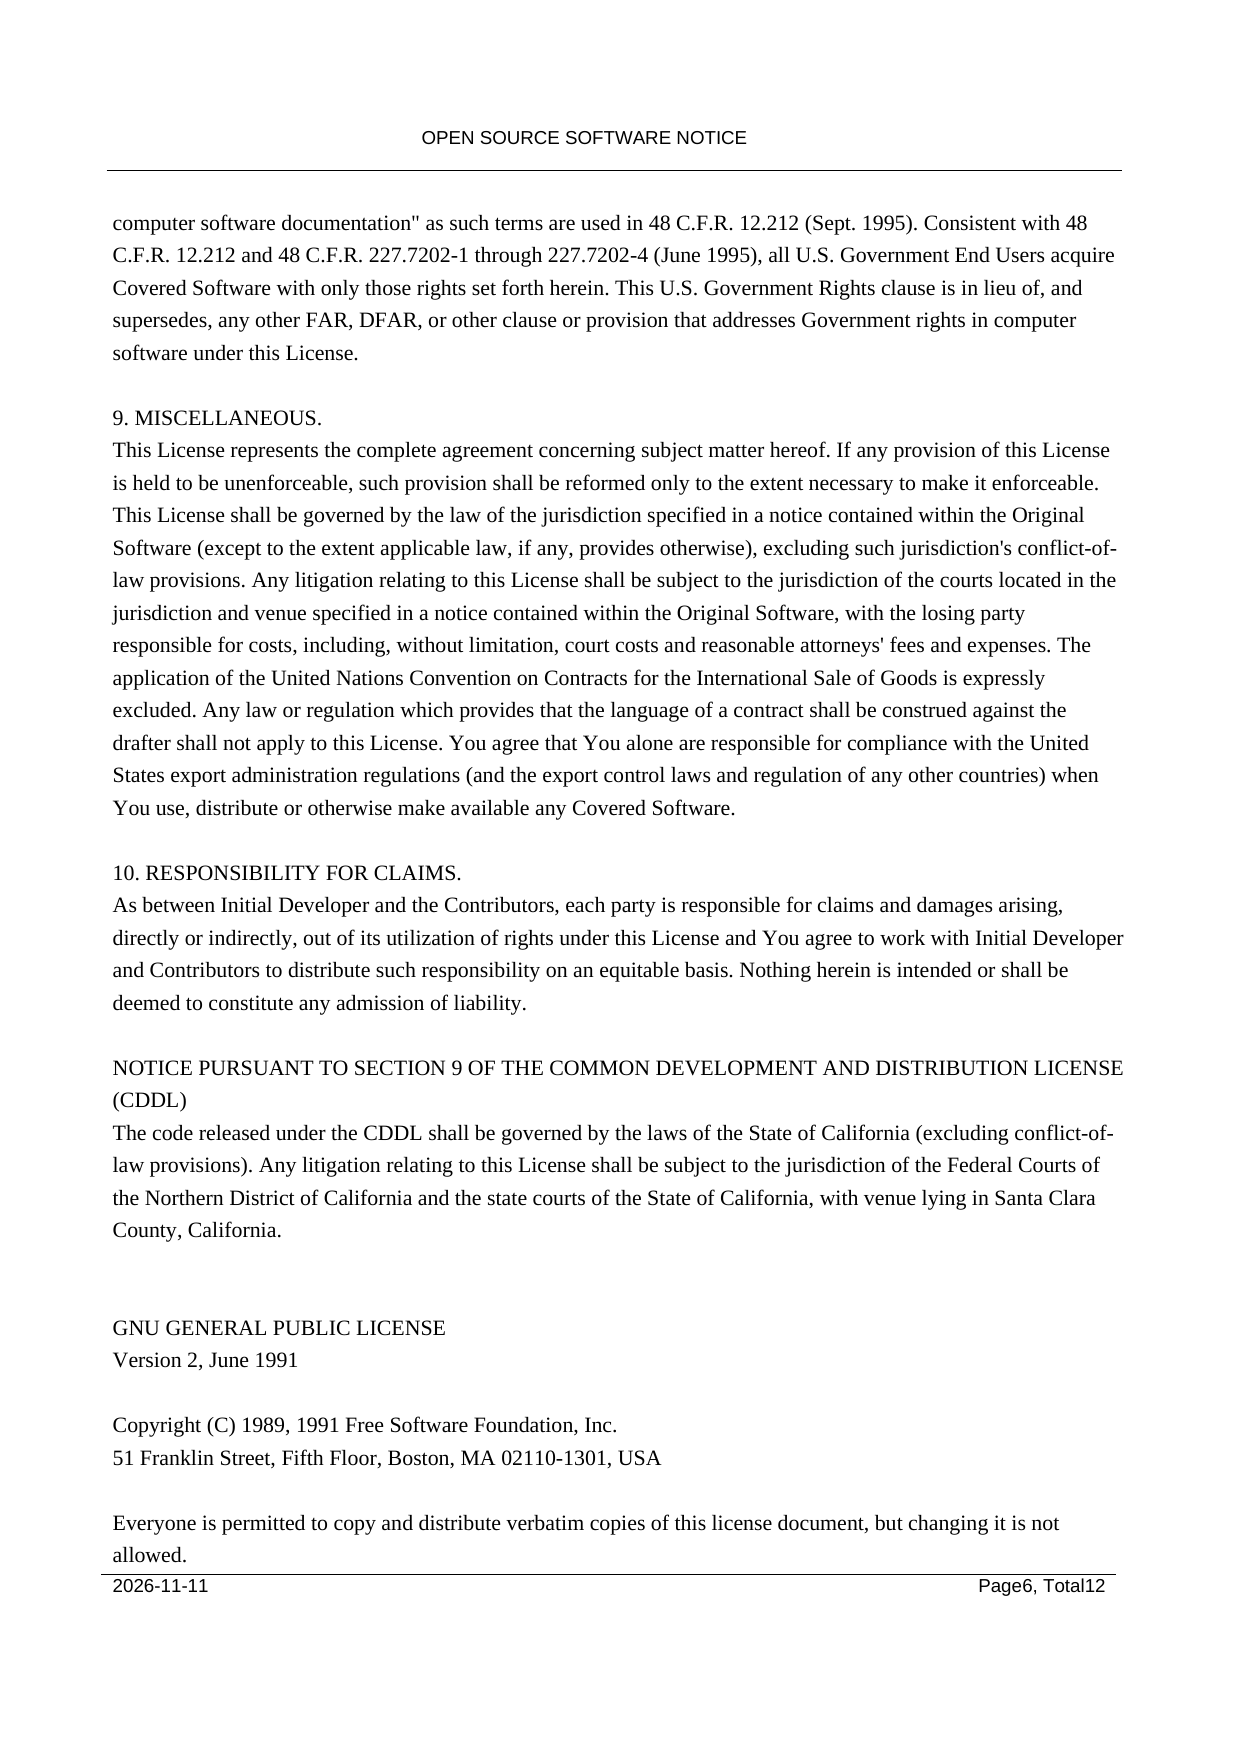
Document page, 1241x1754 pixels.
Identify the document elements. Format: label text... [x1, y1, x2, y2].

text Copyright (C) 1989, 1991 Free Software Foundation, Inc. [112, 1409, 1128, 1441]
text Version 2, June 1991 [112, 1344, 1128, 1376]
text GNU GENERAL PUBLIC LICENSE [112, 1279, 1128, 1344]
text 51 Franklin Street, Fifth Floor, Boston, MA 02110-1301, USA [112, 1441, 1128, 1474]
text The code released under the CDDL shall be governed by the laws of the State of California (excluding conflict-of-law provisions). Any litigation relating to this License shall be subject to the jurisdiction of the Federal Courts of the Northern District of California and the state courts of the State of California, with venue lying in Santa Clara County, California. [112, 1116, 1128, 1246]
text Everyone is permitted to copy and distribute verbatim copies of this license document, but changing it is not allowed. [112, 1506, 1128, 1571]
text As between Initial Developer and the Contributors, each party is responsible for claims and damages arising, directly or indirectly, out of its utilization of rights under this License and You agree to work with Initial Developer and Contributors to distribute such responsibility on an equitable basis. Nothing herein is intended or shall be deemed to constitute any admission of liability. [112, 889, 1128, 1019]
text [112, 206, 1128, 369]
text 10. RESPONSIBILITY FOR CLAIMS. [112, 856, 1128, 889]
text 9. MISCELLANEOUS. [112, 401, 1128, 434]
text NOTICE PURSUANT TO SECTION 9 OF THE COMMON DEVELOPMENT AND DISTRIBUTION LICENSE (CDDL) [112, 1051, 1128, 1116]
text This License represents the complete agreement concerning subject matter hereof. If any provision of this License is held to be unenforceable, such provision shall be reformed only to the extent necessary to make it enforceable. This License shall be governed by the law of the jurisdiction specified in a notice contained within the Original Software (except to the extent applicable law, if any, provides otherwise), excluding such jurisdiction's conflict-of-law provisions. Any litigation relating to this License shall be subject to the jurisdiction of the courts located in the jurisdiction and venue specified in a notice contained within the Original Software, with the losing party responsible for costs, including, without limitation, court costs and reasonable attorneys' fees and expenses. The application of the United Nations Convention on Contracts for the International Sale of Goods is expressly excluded. Any law or regulation which provides that the language of a contract shall be construed against the drafter shall not apply to this License. You agree that You alone are responsible for compliance with the United States export administration regulations (and the export control laws and regulation of any other countries) when You use, distribute or otherwise make available any Covered Software. [112, 434, 1128, 824]
